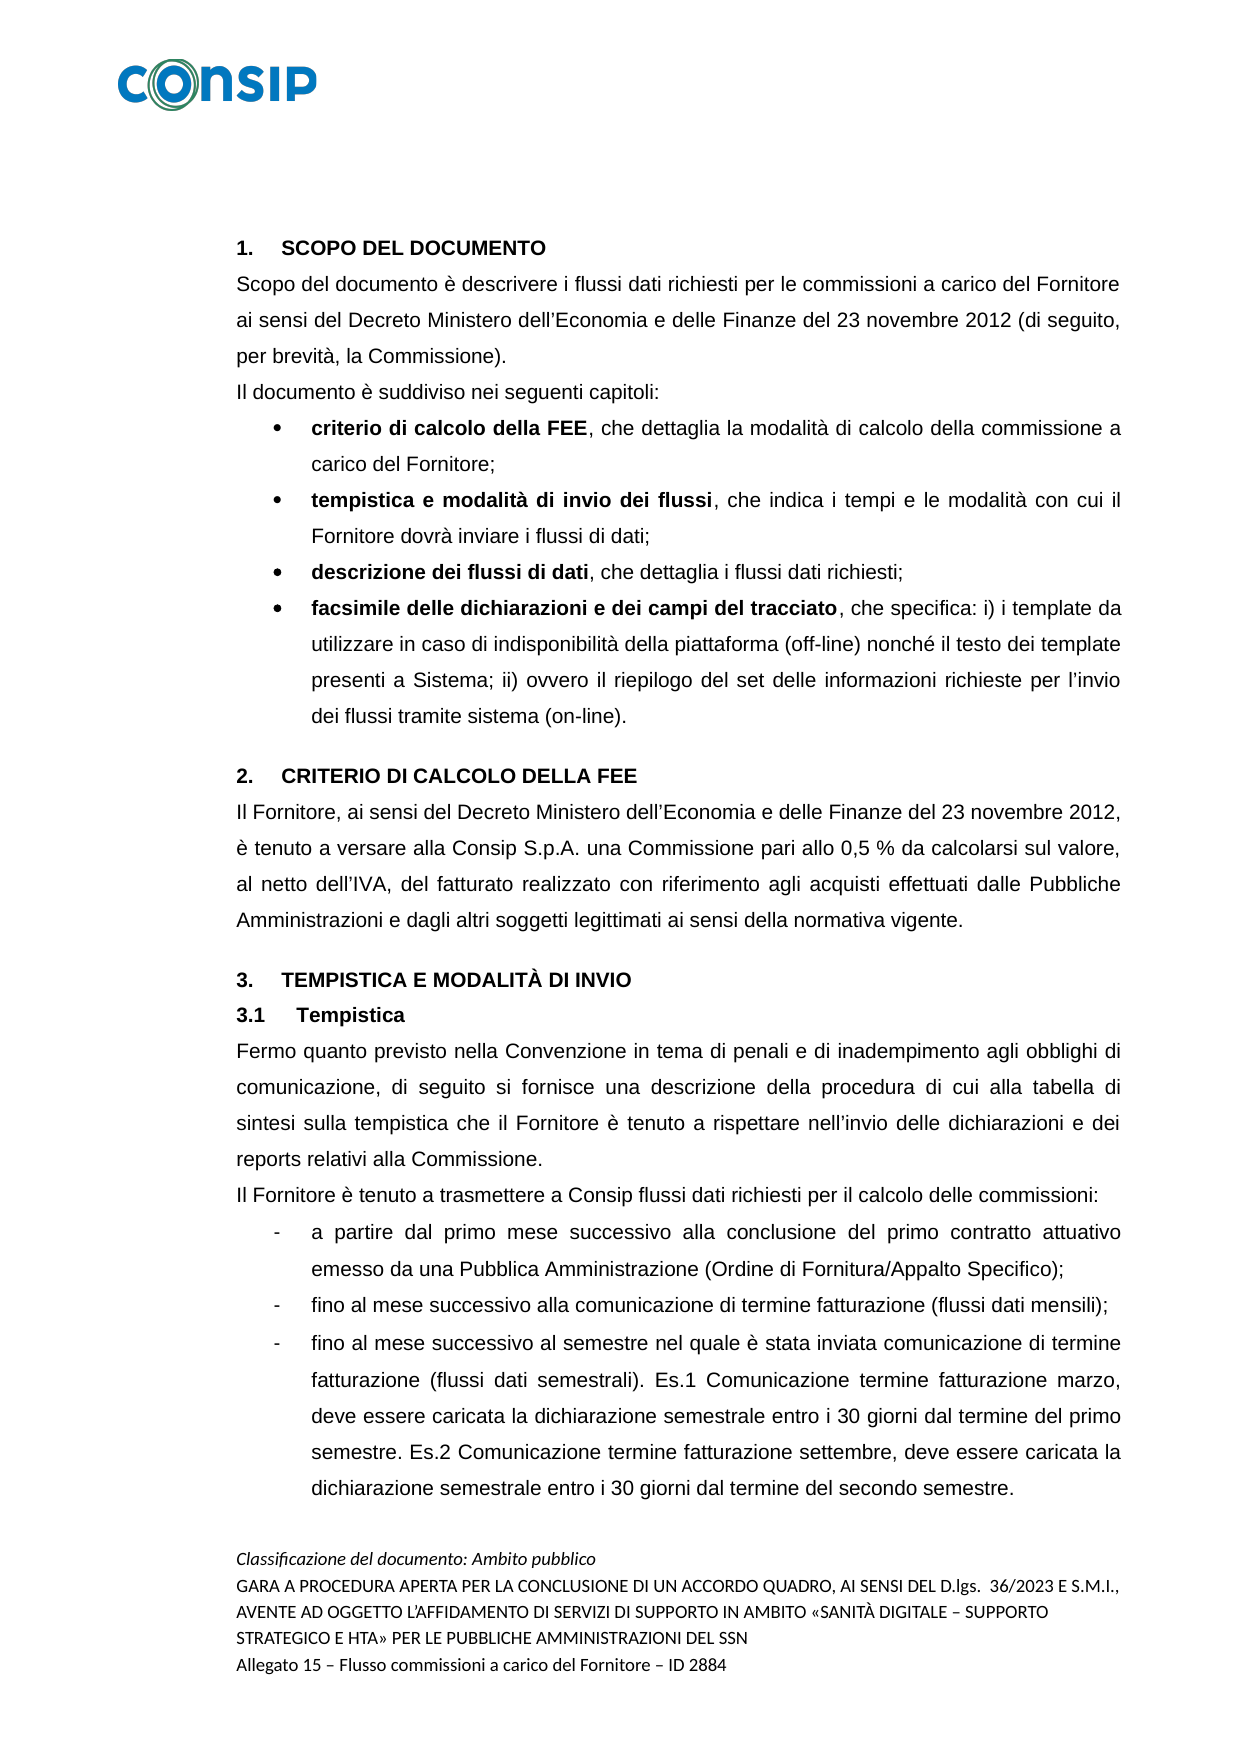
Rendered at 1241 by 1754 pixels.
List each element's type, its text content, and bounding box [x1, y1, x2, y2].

picture [118, 59, 317, 111]
list a partire dal primo mese successivo alla conclusione del primo contratto attuativo emesso da una Pubblica Amministrazione (Ordine di Fornitura/Appalto Specifico); [274, 1219, 1122, 1280]
subtitle tempistica e MODALITà DI INVIO [236, 967, 1122, 991]
text Il Fornitore è tenuto a trasmettere a Consip flussi dati richiesti per il calcolo delle commissioni: [236, 1183, 1122, 1207]
text Scopo del documento è descrivere i flussi dati richiesti per le commissioni a carico del Fornitore ai sensi del Decreto Ministero dell’Economia e delle Finanze del 23 novembre 2012 (di seguito, per brevità, la Commissione). [236, 272, 1122, 368]
text Il Fornitore, ai sensi del Decreto Ministero dell’Economia e delle Finanze del 23 novembre 2012, è tenuto a versare alla Consip S.p.A. una Commissione pari allo 0,5 % da calcolarsi sul valore, al netto dell’IVA, del fatturato realizzato con riferimento agli acquisti effettuati dalle Pubbliche Amministrazioni e dagli altri soggetti legittimati ai sensi della normativa vigente. [236, 800, 1122, 931]
subtitle 3.1 Tempistica [236, 1003, 1122, 1027]
list criterio di calcolo della FEE, che dettaglia la modalità di calcolo della commissione a carico del Fornitore; [274, 416, 1122, 476]
list tempistica e modalità di invio dei flussi, che indica i tempi e le modalità con cui il Fornitore dovrà inviare i flussi di dati; [274, 488, 1122, 548]
list fino al mese successivo alla comunicazione di termine fatturazione (flussi dati mensili); [274, 1292, 1122, 1318]
text Il documento è suddiviso nei seguenti capitoli: [236, 380, 1122, 404]
text Fermo quanto previsto nella Convenzione in tema di penali e di inadempimento agli obblighi di comunicazione, di seguito si fornisce una descrizione della procedura di cui alla tabella di sintesi sulla tempistica che il Fornitore è tenuto a rispettare nell’invio delle dichiarazioni e dei reports relativi alla Commissione. [236, 1039, 1122, 1171]
subtitle criterio DI calcolo DELLA FEE [236, 764, 1122, 788]
list fino al mese successivo al semestre nel quale è stata inviata comunicazione di termine fatturazione (flussi dati semestrali). Es.1 Comunicazione termine fatturazione marzo, deve essere caricata la dichiarazione semestrale entro i 30 giorni dal termine del primo semestre. Es.2 Comunicazione termine fatturazione settembre, deve essere caricata la dichiarazione semestrale entro i 30 giorni dal termine del secondo semestre. [274, 1330, 1122, 1499]
subtitle SCOPO DEL DOCUMENTO [236, 236, 1122, 260]
list facsimile delle dichiarazioni e dei campi del tracciato, che specifica: i) i template da utilizzare in caso di indisponibilità della piattaforma (off-line) nonché il testo dei template presenti a Sistema; ii) ovvero il riepilogo del set delle informazioni richieste per l’invio dei flussi tramite sistema (on-line). [274, 596, 1122, 728]
list descrizione dei flussi di dati, che dettaglia i flussi dati richiesti; [274, 560, 1122, 584]
